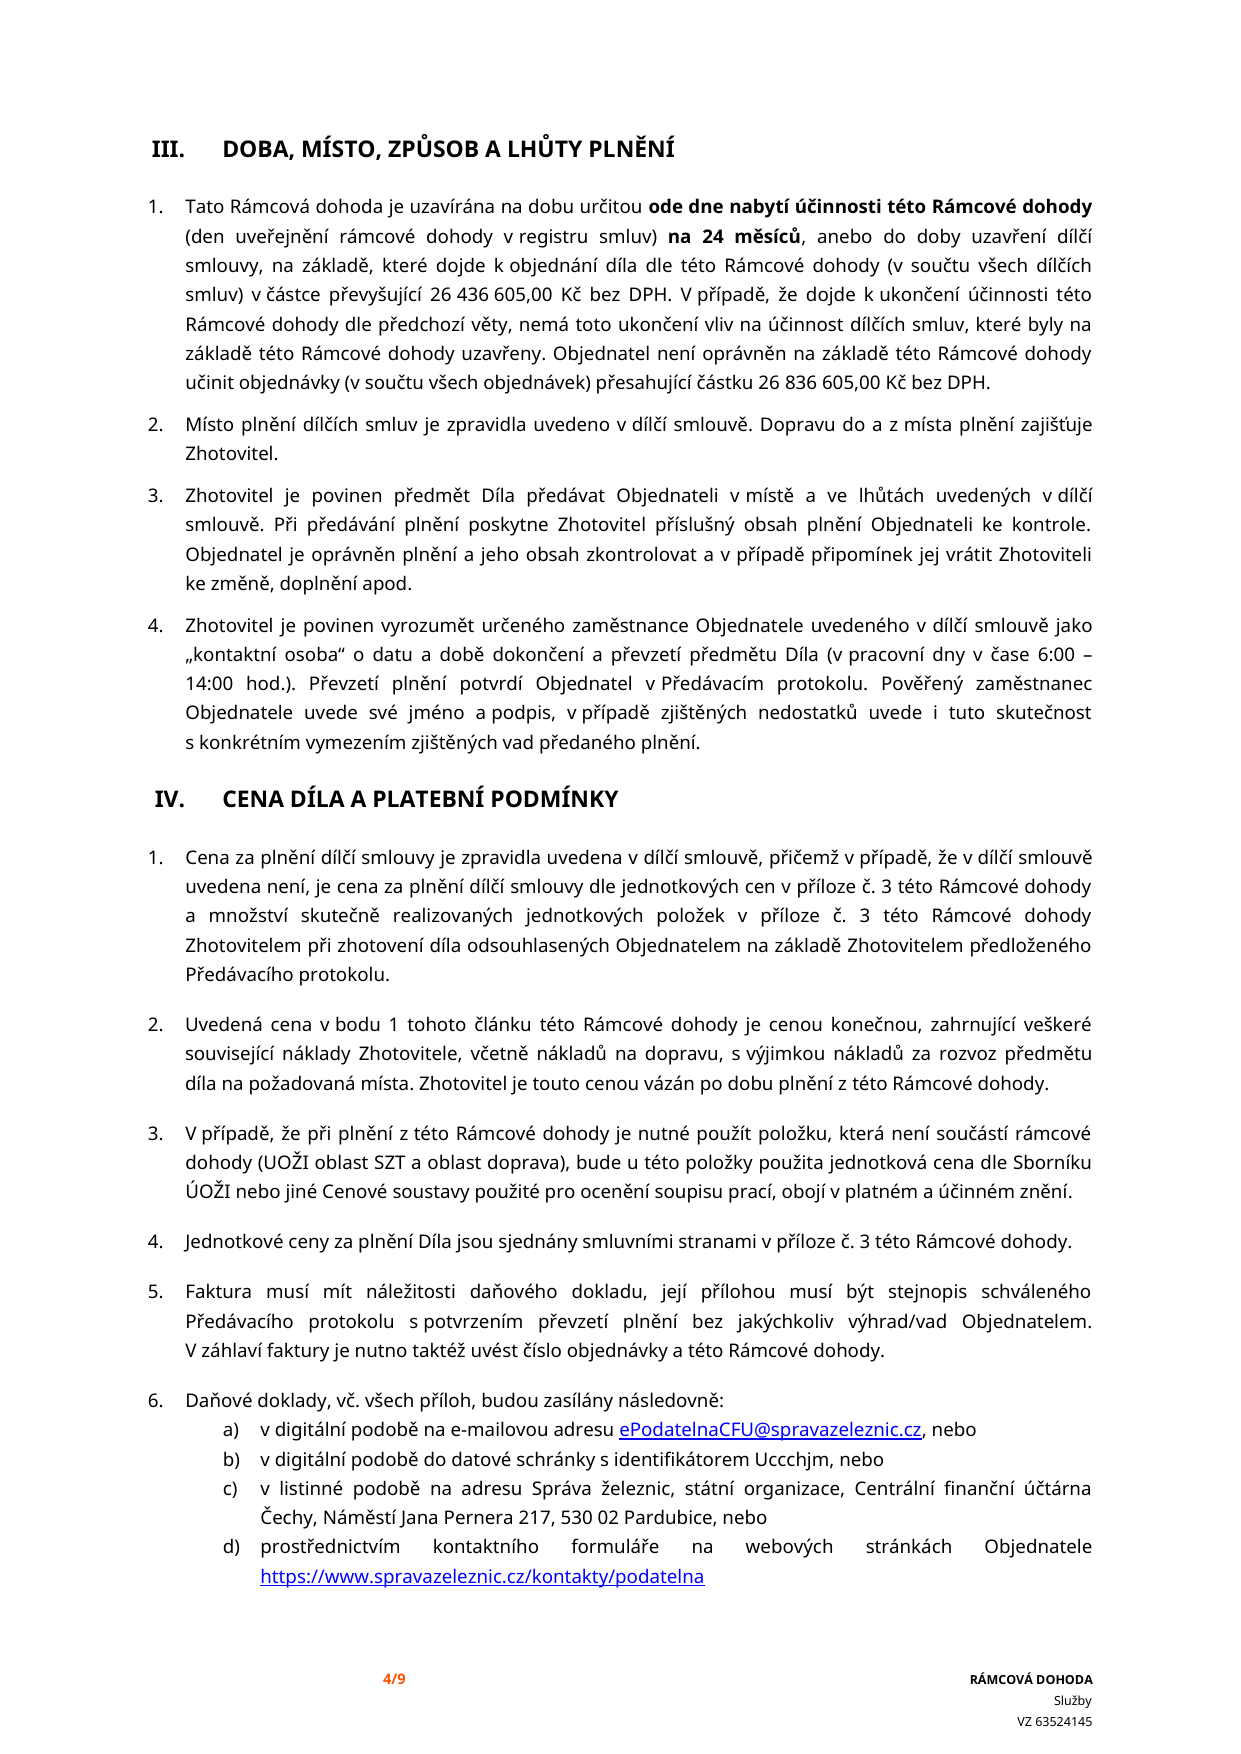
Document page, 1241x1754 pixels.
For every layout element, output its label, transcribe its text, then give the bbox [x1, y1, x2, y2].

list Jednotkové ceny za plnění Díla jsou sjednány smluvními stranami v příloze č. 3 této Rámcové dohody. [148, 1229, 1093, 1254]
text Zhotovitel je povinen předmět Díla předávat Objednateli v místě a ve lhůtách uvedených v dílčí smlouvě. Při předávání plnění poskytne Zhotovitel příslušný obsah plnění Objednateli ke kontrole. Objednatel je oprávněn plnění a jeho obsah zkontrolovat a v případě připomínek jej vrátit Zhotoviteli ke změně, doplnění apod. [148, 482, 1093, 596]
list Uvedená cena v bodu 1 tohoto článku této Rámcové dohody je cenou konečnou, zahrnující veškeré související náklady Zhotovitele, včetně nákladů na dopravu, s výjimkou nákladů za rozvoz předmětu díla na požadovaná místa. Zhotovitel je touto cenou vázán po dobu plnění z této Rámcové dohody. [148, 1011, 1093, 1095]
list DOBA, MÍSTO, ZPŮSOB A LHŮTY PLNĚNÍ [185, 133, 1093, 164]
text Místo plnění dílčích smluv je zpravidla uvedeno v dílčí smlouvě. Dopravu do a z místa plnění zajišťuje Zhotovitel. [148, 411, 1093, 466]
list v listinné podobě na adresu Správa železnic, státní organizace, Centrální finanční účtárna Čechy, Náměstí Jana Pernera 217, 530 02 Pardubice, nebo [223, 1475, 1093, 1530]
text Zhotovitel je povinen vyrozumět určeného zaměstnance Objednatele uvedeného v dílčí smlouvě jako „kontaktní osoba“ o datu a době dokončení a převzetí předmětu Díla (v pracovní dny v čase 6:00 – 14:00 hod.). Převzetí plnění potvrdí Objednatel v Předávacím protokolu. Pověřený zaměstnanec Objednatele uvede své jméno a podpis, v případě zjištěných nedostatků uvede i tuto skutečnost s konkrétním vymezením zjištěných vad předaného plnění. [148, 612, 1093, 754]
list prostřednictvím kontaktního formuláře na webových stránkách Objednatele https://www.spravazeleznic.cz/kontakty/podatelna [223, 1534, 1093, 1588]
list V případě, že při plnění z této Rámcové dohody je nutné použít položku, která není součástí rámcové dohody (UOŽI oblast SZT a oblast doprava), bude u této položky použita jednotková cena dle Sborníku ÚOŽI nebo jiné Cenové soustavy použité pro ocenění soupisu prací, obojí v platném a účinném znění. [148, 1120, 1093, 1204]
list Daňové doklady, vč. všech příloh, budou zasílány následovně: [148, 1387, 1093, 1413]
list v digitální podobě na e-mailovou adresu ePodatelnaCFU@spravazeleznic.cz, nebo [223, 1417, 1093, 1442]
list Faktura musí mít náležitosti daňového dokladu, její přílohou musí být stejnopis schváleného Předávacího protokolu s potvrzením převzetí plnění bez jakýchkoliv výhrad/vad Objednatelem. V záhlaví faktury je nutno taktéž uvést číslo objednávky a této Rámcové dohody. [148, 1279, 1093, 1363]
list Tato Rámcová dohoda je uzavírána na dobu určitou ode dne nabytí účinnosti této Rámcové dohody (den uveřejnění rámcové dohody v registru smluv) na 24 měsíců, anebo do doby uzavření dílčí smlouvy, na základě, které dojde k objednání díla dle této Rámcové dohody (v součtu všech dílčích smluv) v částce převyšující 26 436 605,00 Kč bez DPH. V případě, že dojde k ukončení účinnosti této Rámcové dohody dle předchozí věty, nemá toto ukončení vliv na účinnost dílčích smluv, které byly na základě této Rámcové dohody uzavřeny. Objednatel není oprávněn na základě této Rámcové dohody učinit objednávky (v součtu všech objednávek) přesahující částku 26 836 605,00 Kč bez DPH. [148, 194, 1093, 395]
list v digitální podobě do datové schránky s identifikátorem Uccchjm, nebo [223, 1446, 1093, 1471]
list CENA DÍLA A PLATEBNÍ PODMÍNKY [185, 783, 1093, 814]
list Cena za plnění dílčí smlouvy je zpravidla uvedena v dílčí smlouvě, přičemž v případě, že v dílčí smlouvě uvedena není, je cena za plnění dílčí smlouvy dle jednotkových cen v příloze č. 3 této Rámcové dohody a množství skutečně realizovaných jednotkových položek v příloze č. 3 této Rámcové dohody Zhotovitelem při zhotovení díla odsouhlasených Objednatelem na základě Zhotovitelem předloženého Předávacího protokolu. [148, 844, 1093, 987]
